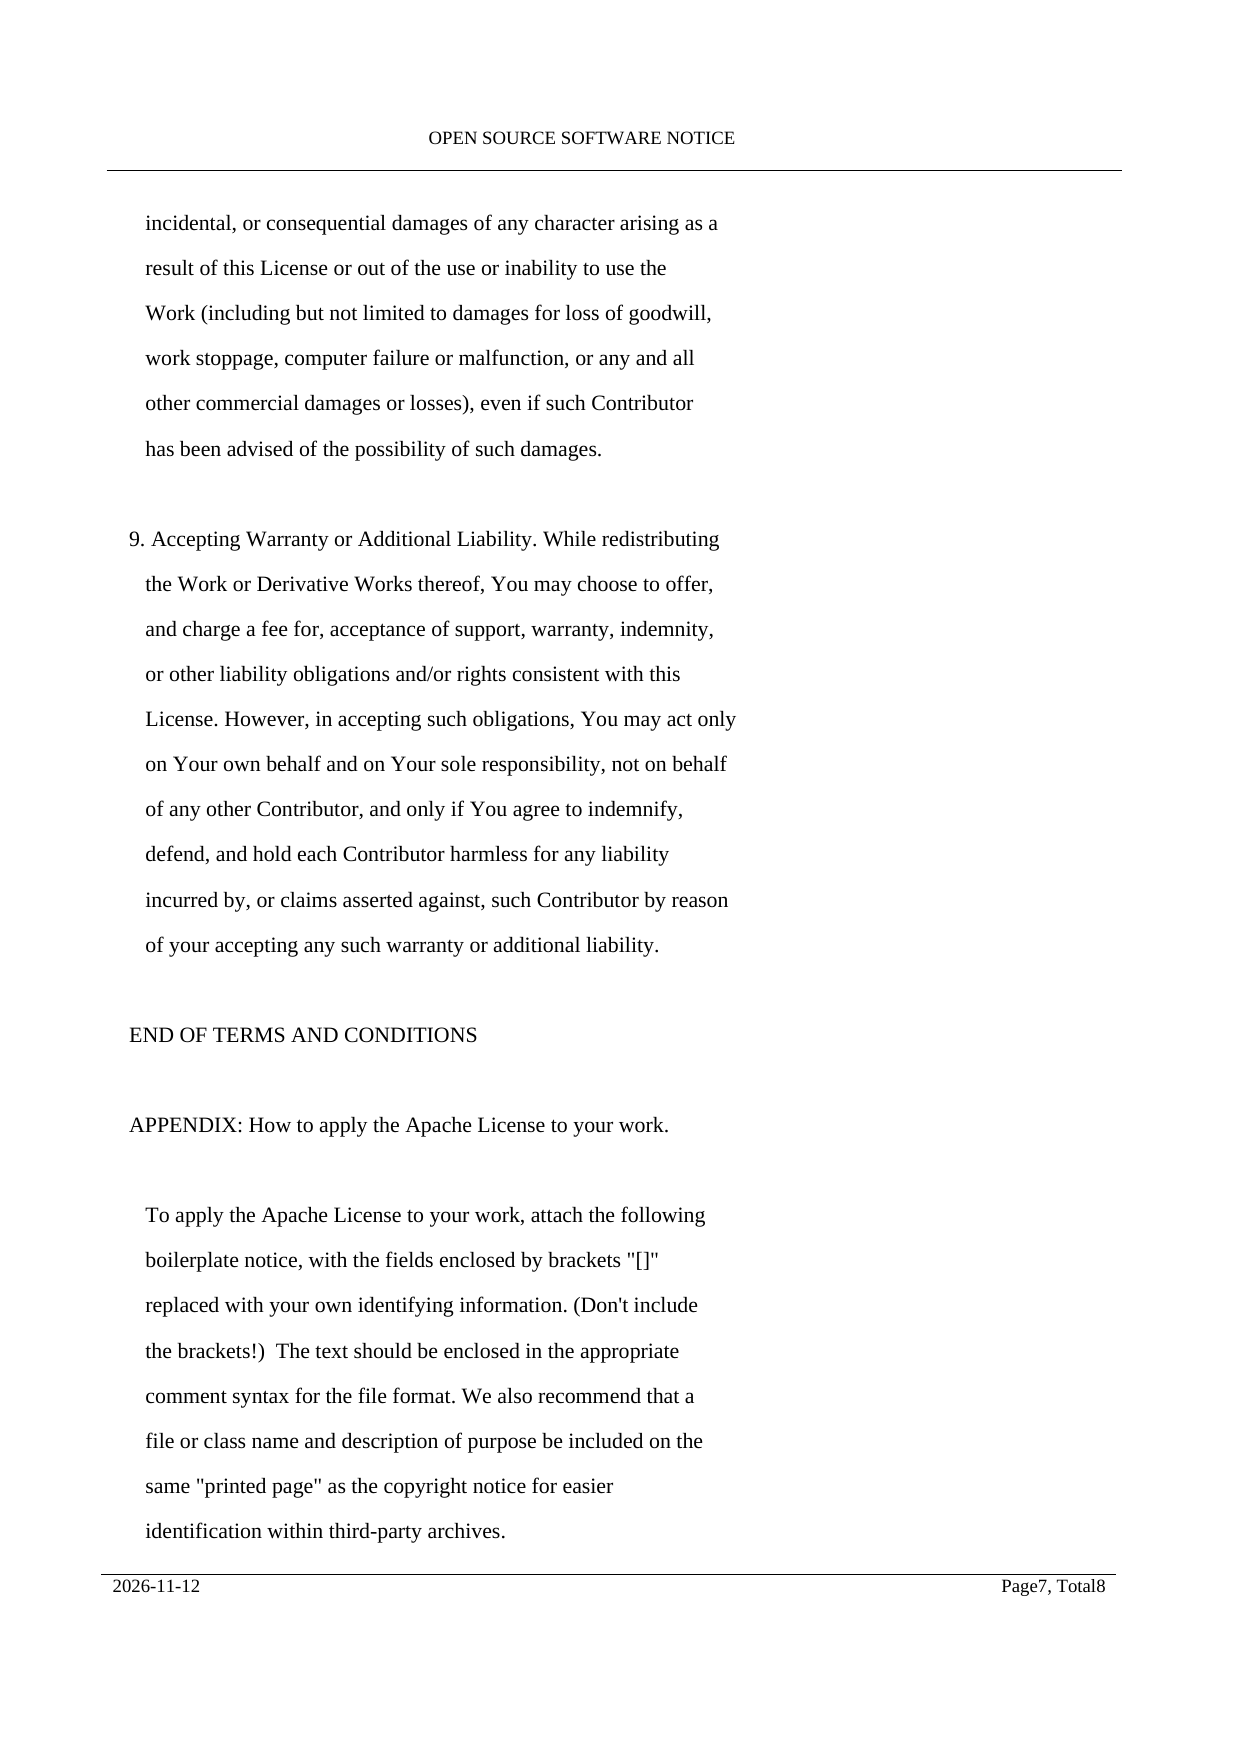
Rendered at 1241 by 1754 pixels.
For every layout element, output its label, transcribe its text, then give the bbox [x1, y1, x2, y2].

text To apply the Apache License to your work, attach the following [112, 1199, 1128, 1231]
text identification within third-party archives. [112, 1514, 1128, 1547]
text END OF TERMS AND CONDITIONS [112, 1018, 1128, 1051]
text defend, and hold each Contributor harmless for any liability [112, 838, 1128, 870]
text the brackets!) The text should be enclosed in the appropriate [112, 1334, 1128, 1366]
text and charge a fee for, acceptance of support, warranty, indemnity, [112, 612, 1128, 645]
text on Your own behalf and on Your sole responsibility, not on behalf [112, 748, 1128, 780]
text other commercial damages or losses), even if such Contributor [112, 387, 1128, 419]
text the Work or Derivative Works thereof, You may choose to offer, [112, 567, 1128, 600]
text result of this License or out of the use or inability to use the [112, 251, 1128, 284]
text comment syntax for the file format. We also recommend that a [112, 1379, 1128, 1412]
text incidental, or consequential damages of any character arising as a [112, 206, 1128, 239]
text same "printed page" as the copyright notice for easier [112, 1469, 1128, 1502]
text boilerplate notice, with the fields enclosed by brackets "[]" [112, 1244, 1128, 1276]
text work stoppage, computer failure or malfunction, or any and all [112, 342, 1128, 374]
text 9. Accepting Warranty or Additional Liability. While redistributing [112, 522, 1128, 554]
text incurred by, or claims asserted against, such Contributor by reason [112, 883, 1128, 915]
text Work (including but not limited to damages for loss of goodwill, [112, 297, 1128, 329]
text has been advised of the possibility of such damages. [112, 432, 1128, 464]
text of your accepting any such warranty or additional liability. [112, 928, 1128, 961]
text of any other Contributor, and only if You agree to indemnify, [112, 793, 1128, 825]
text APPENDIX: How to apply the Apache License to your work. [112, 1108, 1128, 1141]
text replaced with your own identifying information. (Don't include [112, 1289, 1128, 1321]
text or other liability obligations and/or rights consistent with this [112, 657, 1128, 690]
text License. However, in accepting such obligations, You may act only [112, 702, 1128, 735]
text file or class name and description of purpose be included on the [112, 1424, 1128, 1457]
